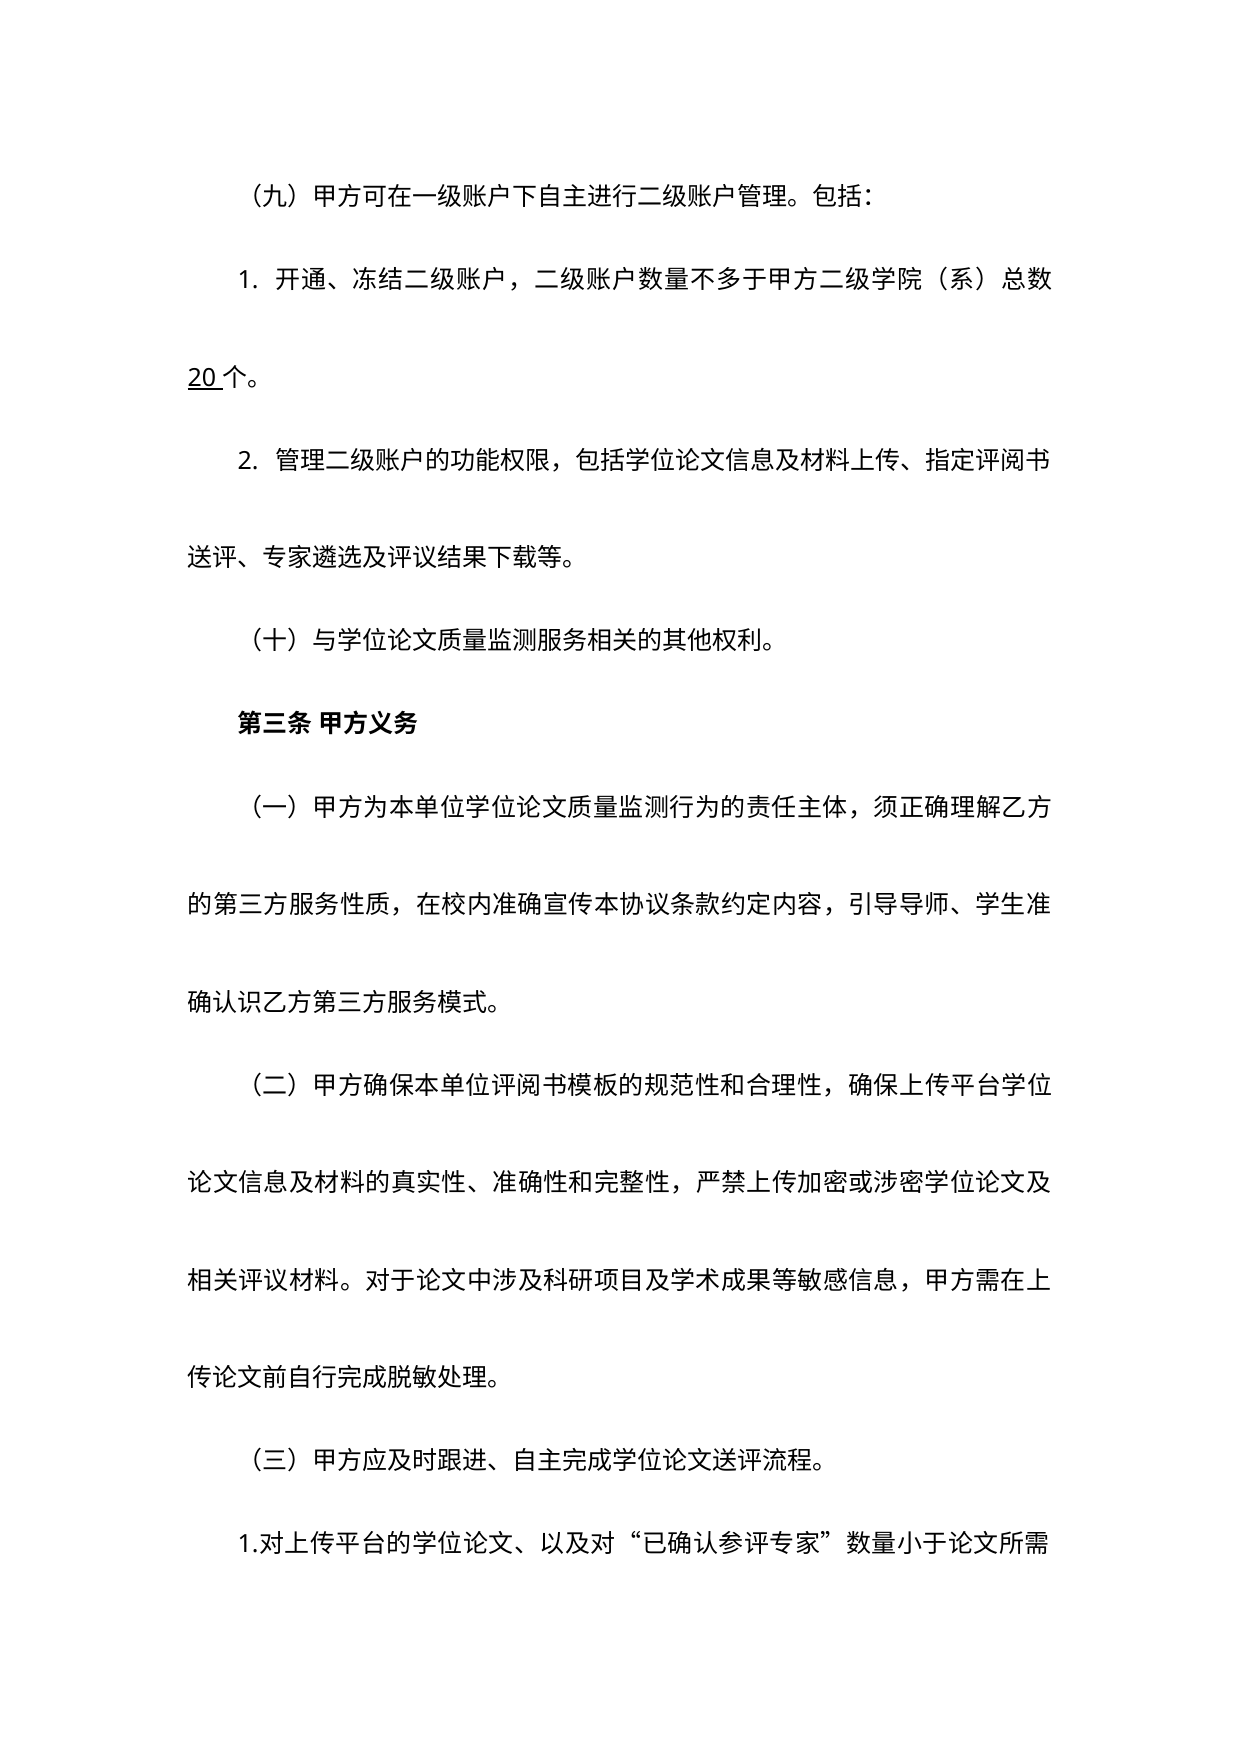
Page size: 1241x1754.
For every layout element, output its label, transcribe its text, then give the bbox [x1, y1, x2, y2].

list 甲方可在一级账户下自主进行二级账户管理。包括： [187, 162, 1053, 227]
list 管理二级账户的功能权限，包括学位论文信息及材料上传、指定评阅书送评、专家遴选及评议结果下载等。 [187, 426, 1053, 588]
list 甲方应及时跟进、自主完成学位论文送评流程。 [187, 1426, 1053, 1491]
list 与学位论文质量监测服务相关的其他权利。 [187, 606, 1053, 671]
list 开通、冻结二级账户，二级账户数量不多于甲方二级学院（系）总数 20 个。 [187, 245, 1053, 408]
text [187, 1509, 1053, 1574]
list 甲方为本单位学位论文质量监测行为的责任主体，须正确理解乙方的第三方服务性质，在校内准确宣传本协议条款约定内容，引导导师、学生准确认识乙方第三方服务模式。 [187, 773, 1053, 1033]
list 甲方义务 [187, 689, 1053, 754]
list 甲方确保本单位评阅书模板的规范性和合理性，确保上传平台学位论文信息及材料的真实性、准确性和完整性，严禁上传加密或涉密学位论文及相关评议材料。对于论文中涉及科研项目及学术成果等敏感信息，甲方需在上传论文前自行完成脱敏处理。 [187, 1051, 1053, 1408]
